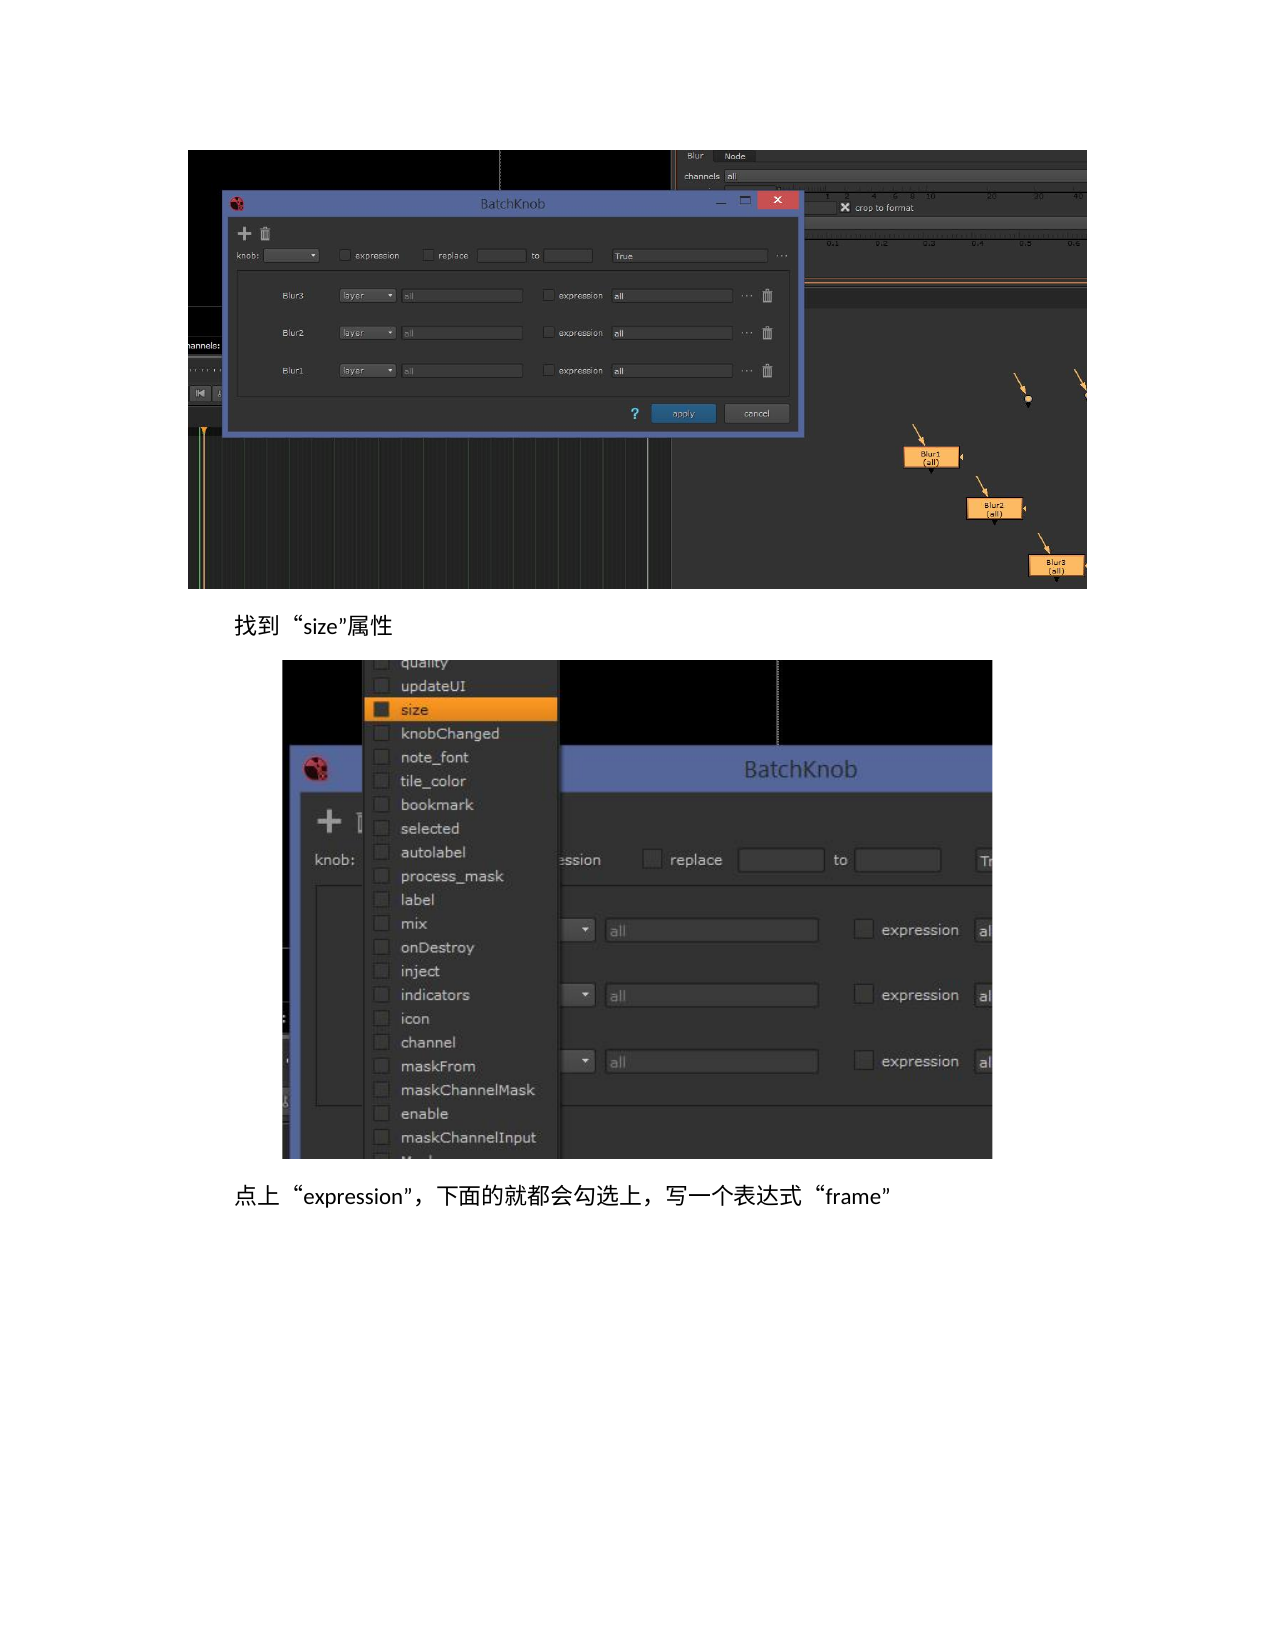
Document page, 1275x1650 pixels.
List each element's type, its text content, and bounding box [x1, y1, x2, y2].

text 找到“size”属性 [187, 608, 1087, 641]
picture [282, 660, 993, 1159]
picture [188, 150, 1087, 589]
text 点上“expression”，下面的就都会勾选上，写一个表达式“frame” [187, 1178, 1087, 1211]
